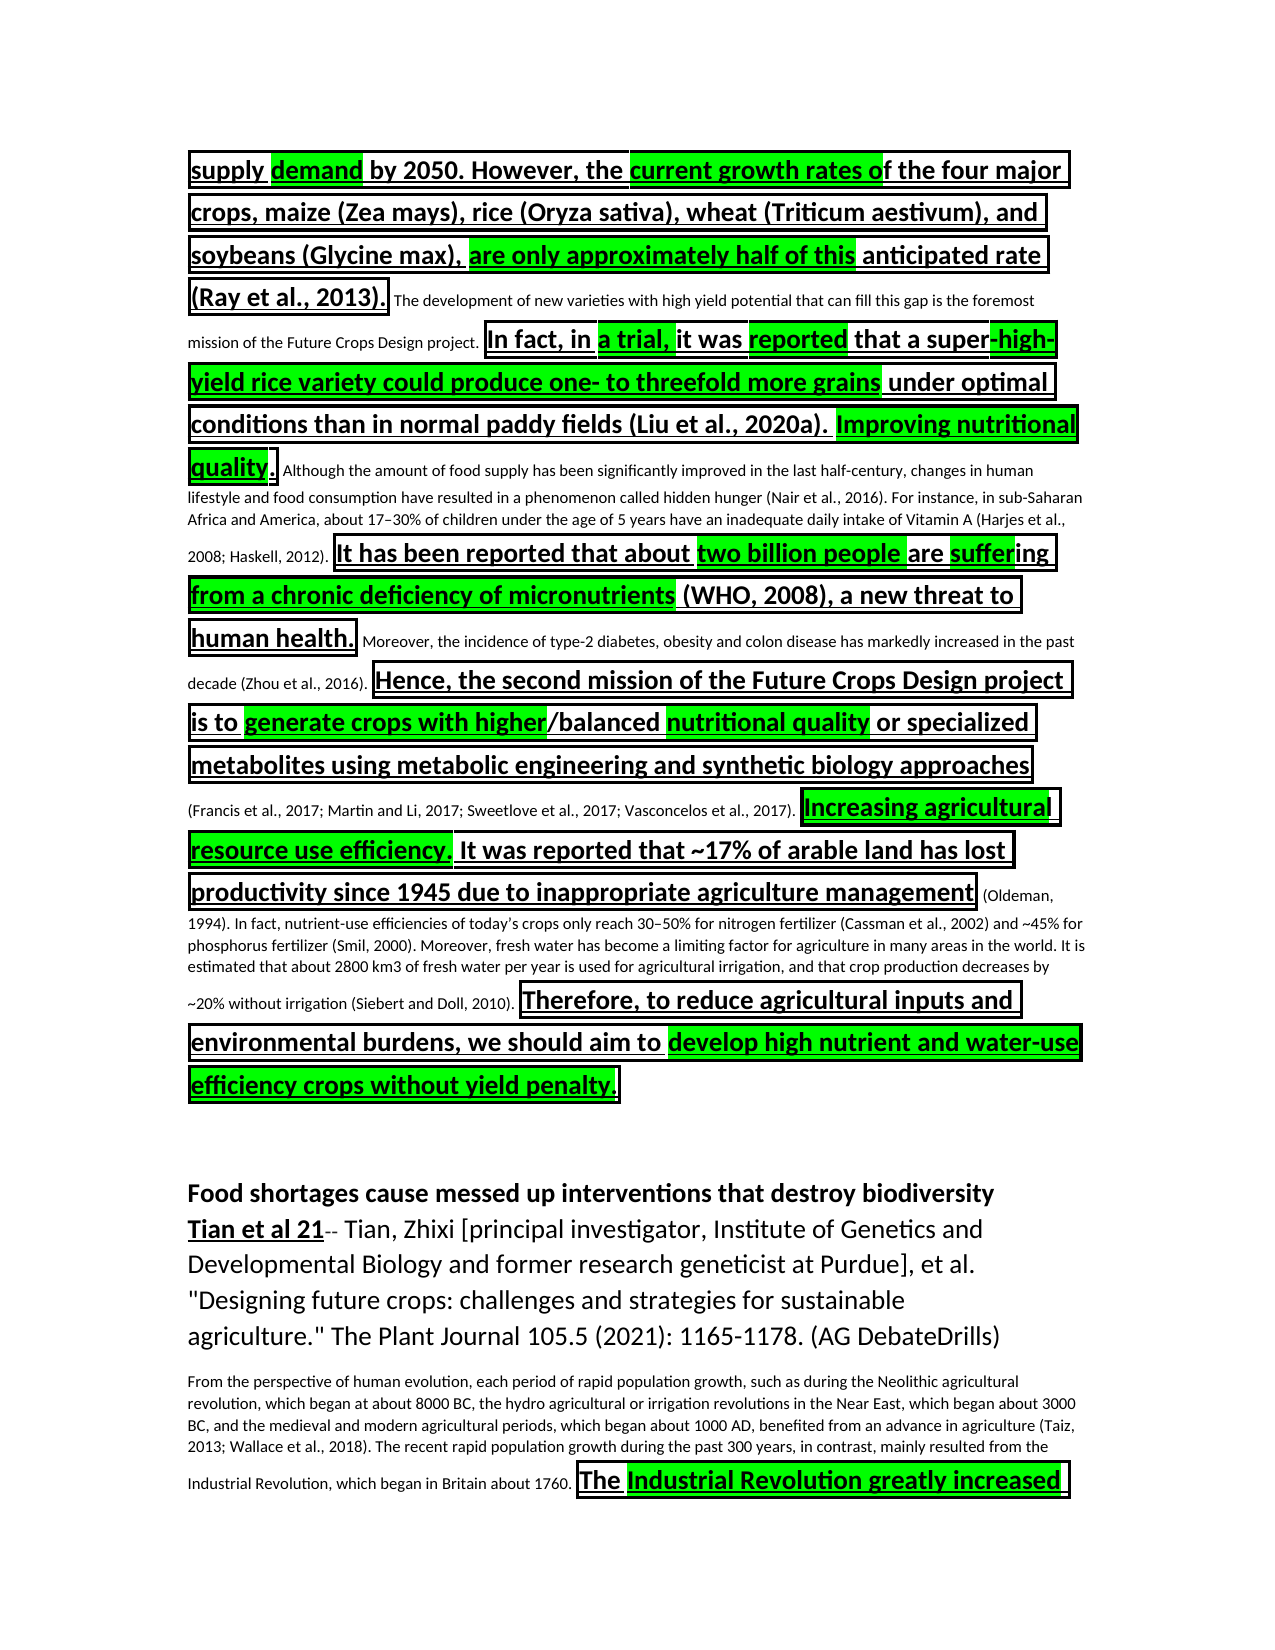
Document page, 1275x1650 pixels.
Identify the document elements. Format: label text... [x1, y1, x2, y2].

text Tian et al 21-- Tian, Zhixi [principal investigator, Institute of Genetics and Developmental Biology and former research geneticist at Purdue], et al. "Designing future crops: challenges and strategies for sustainable agriculture." The Plant Journal 105.5 (2021): 1165-1178. (AG DebateDrills) [187, 1212, 1087, 1352]
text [187, 1371, 1087, 1499]
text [187, 150, 1087, 1104]
subtitle Food shortages cause messed up interventions that destroy biodiversity [187, 1176, 1087, 1209]
